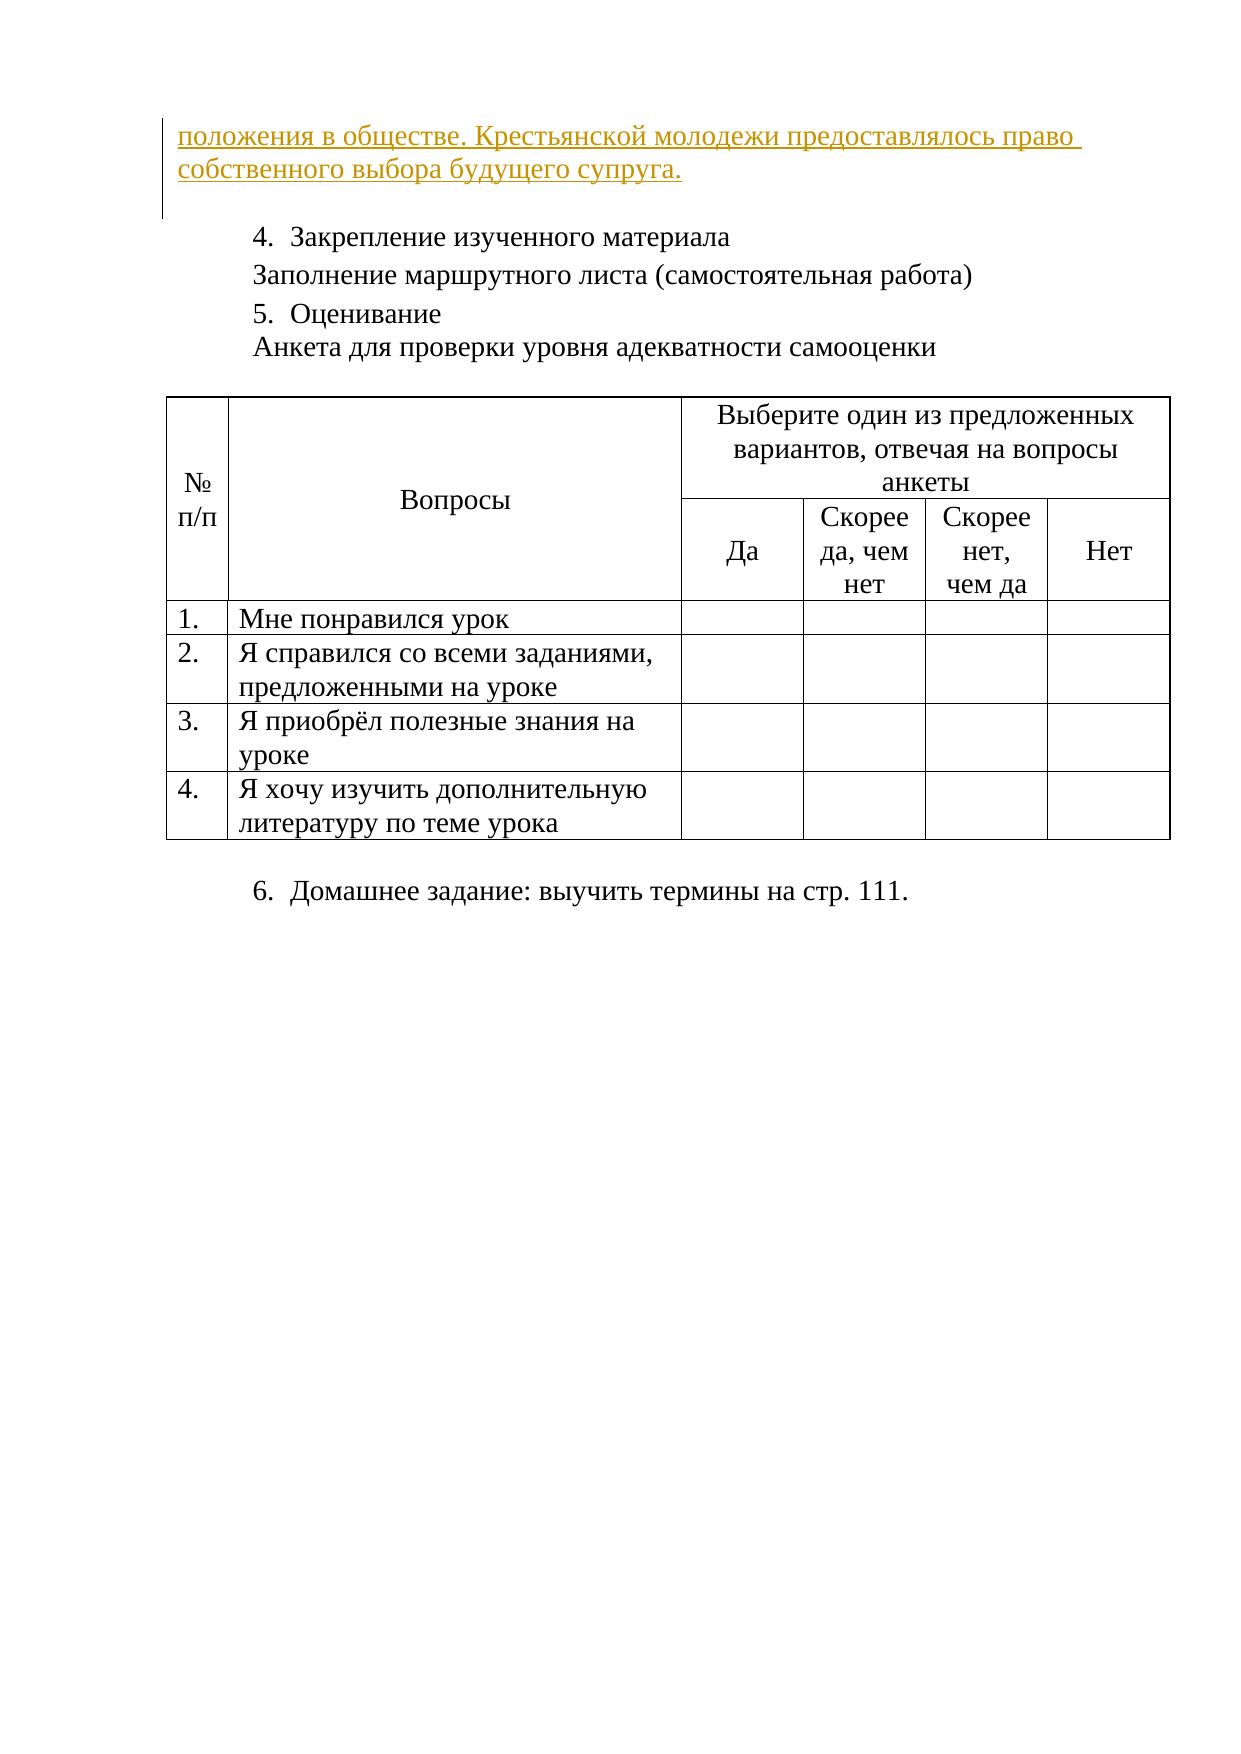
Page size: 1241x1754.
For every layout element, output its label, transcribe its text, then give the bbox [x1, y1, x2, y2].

table_cell [926, 704, 1047, 771]
list Закрепление изученного материала [252, 219, 1152, 252]
list Анкета для проверки уровня адекватности самооценки [252, 329, 1152, 363]
table_cell Я хочу изучить дополнительную литературу по теме урока [228, 772, 681, 839]
table_cell [804, 635, 925, 702]
table_cell 1. [167, 601, 227, 634]
table_cell [1048, 601, 1169, 634]
list Заполнение маршрутного листа (самостоятельная работа) [252, 257, 1152, 291]
table_cell 3. [167, 704, 227, 771]
table_cell [926, 772, 1047, 839]
table_cell [1048, 704, 1169, 771]
table_cell [926, 635, 1047, 702]
table_cell Да [682, 499, 803, 600]
table_cell Я справился со всеми заданиями, предложенными на уроке [228, 635, 681, 702]
table_cell [1048, 635, 1169, 702]
table_cell Мне понравился урок [228, 601, 681, 634]
table_cell Я приобрёл полезные знания на уроке [228, 704, 681, 771]
table_cell 4. [167, 772, 227, 839]
table_cell Скорее да, чем нет [804, 499, 925, 600]
table_cell [682, 601, 803, 634]
table_cell Скорее нет, чем да [926, 499, 1047, 600]
list Оценивание [252, 296, 1152, 329]
table_cell [682, 704, 803, 771]
table_cell [682, 635, 803, 702]
table_cell 2. [167, 635, 227, 702]
table_cell [926, 601, 1047, 634]
table_cell [1048, 772, 1169, 839]
table_cell [804, 704, 925, 771]
table_header № п/п [167, 398, 228, 600]
table_header Выберите один из предложенных вариантов, отвечая на вопросы анкеты [682, 398, 1169, 498]
table_cell Нет [1048, 499, 1169, 600]
table_header Вопросы [229, 398, 681, 600]
table_cell [682, 772, 803, 839]
list Домашнее задание: выучить термины на стр. 111. [252, 873, 1152, 907]
table_cell [804, 772, 925, 839]
table_cell [804, 601, 925, 634]
